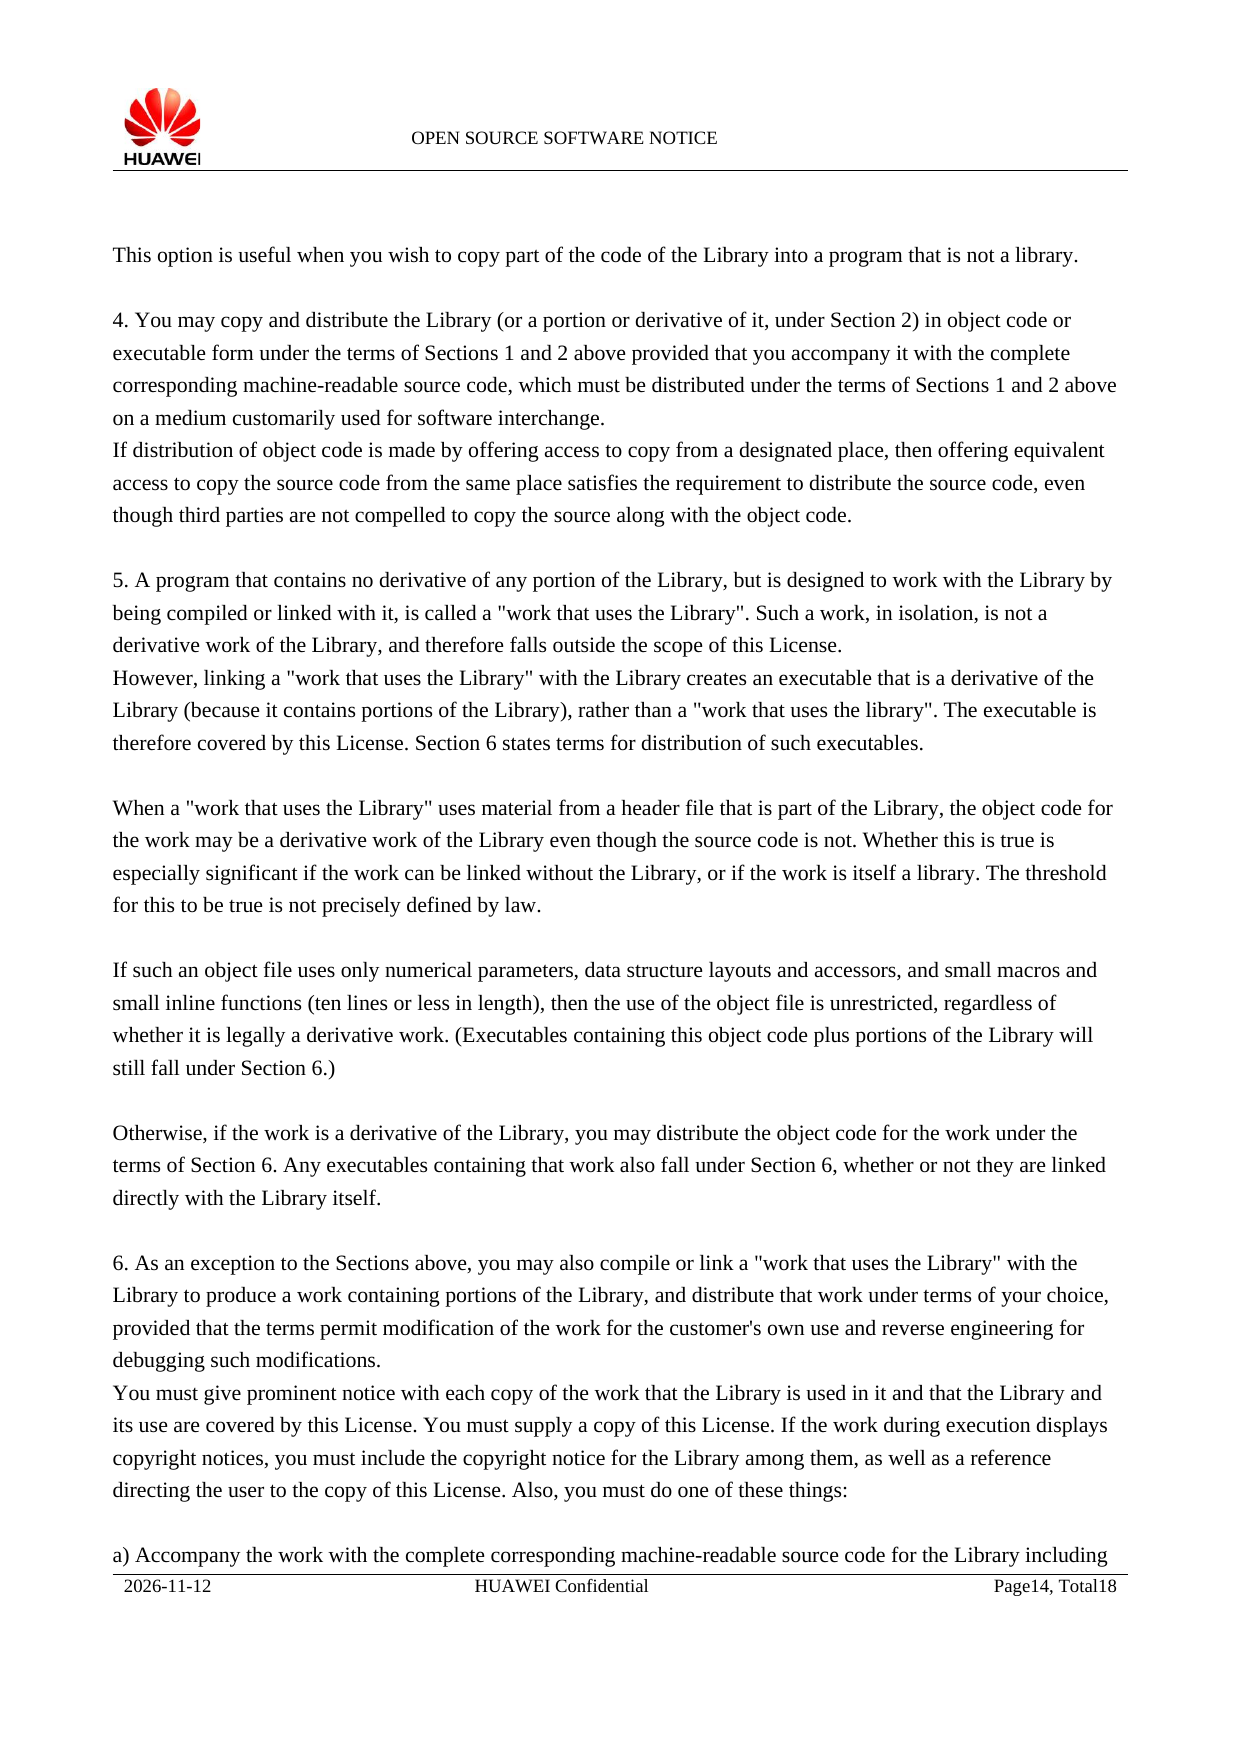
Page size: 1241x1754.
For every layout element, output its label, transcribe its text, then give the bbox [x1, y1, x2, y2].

picture [124, 88, 201, 165]
